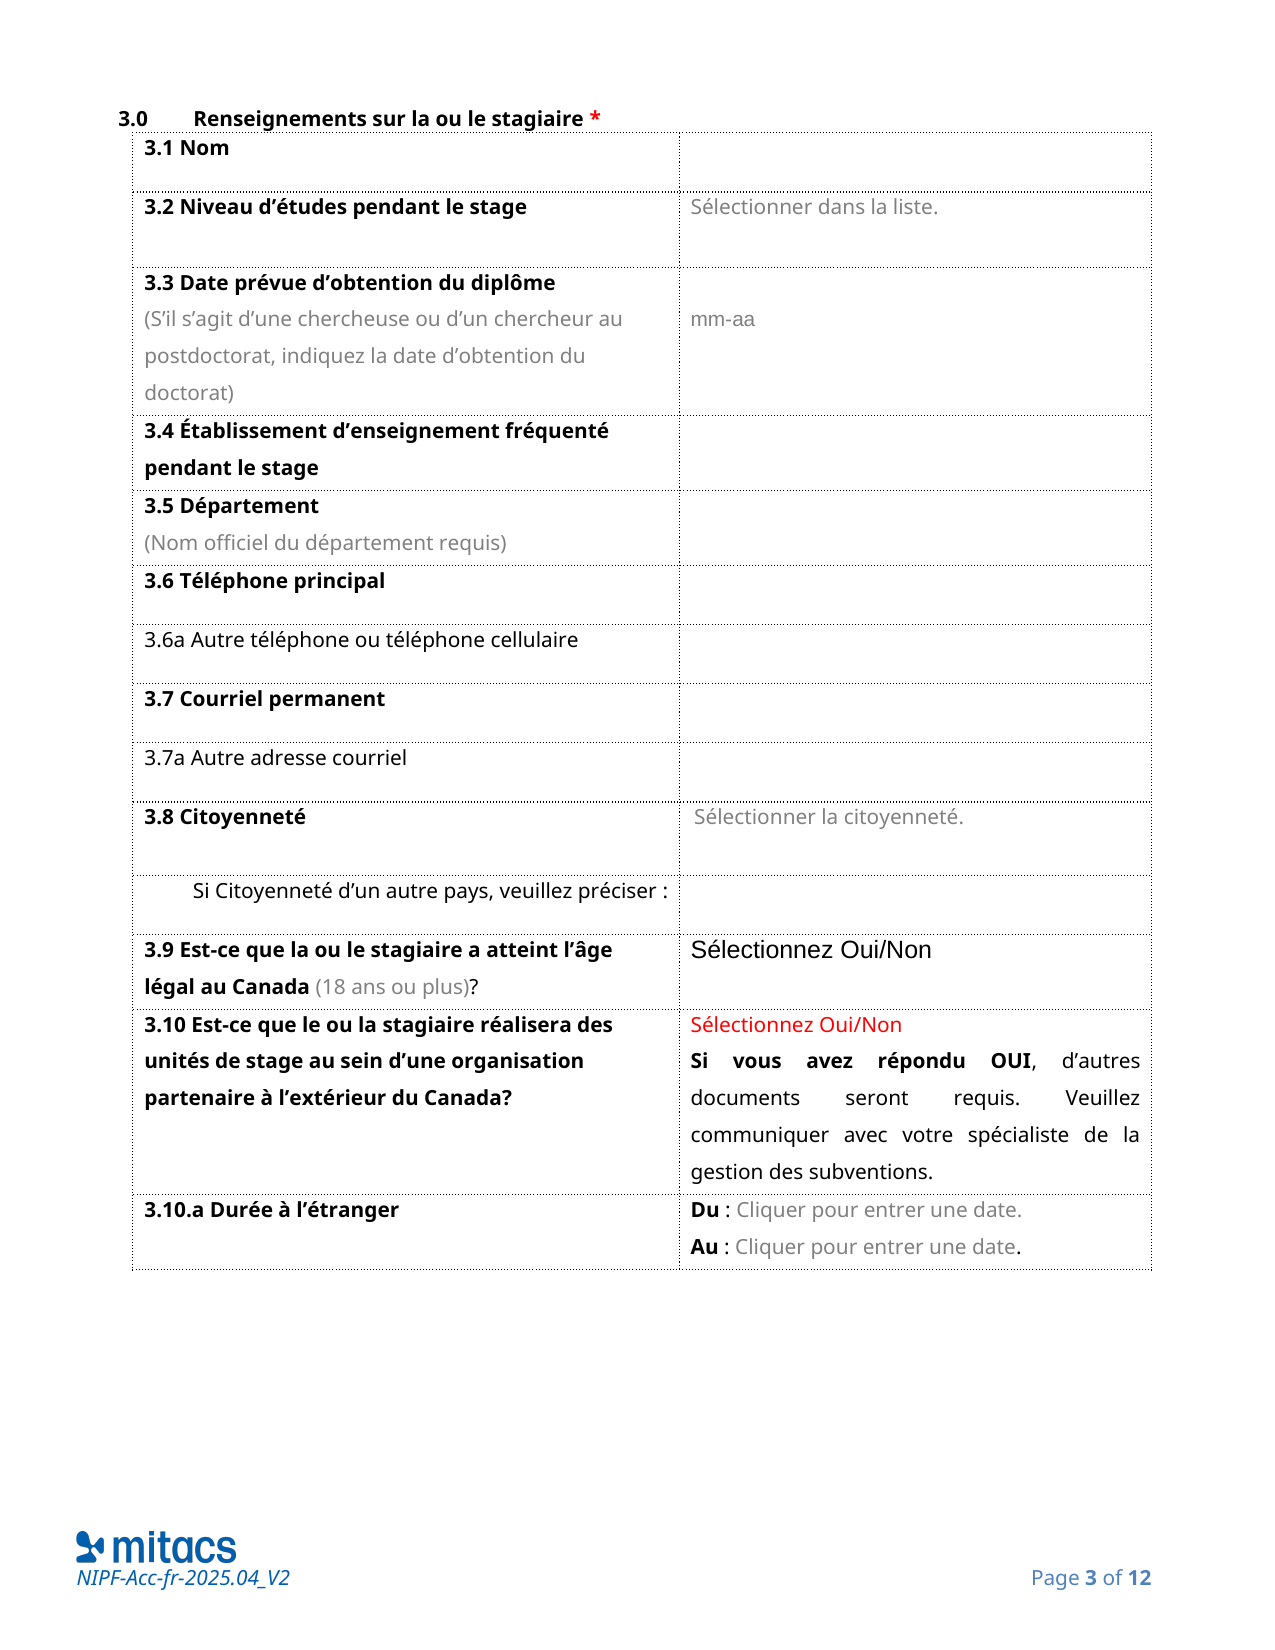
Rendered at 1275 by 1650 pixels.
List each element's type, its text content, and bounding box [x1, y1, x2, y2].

list Renseignements sur la ou le stagiaire * [118, 104, 1122, 132]
table_cell 3.6a Autre téléphone ou téléphone cellulaire [133, 624, 679, 683]
table_cell [679, 742, 1152, 801]
table_header 3.1 Nom [133, 132, 679, 191]
table_header [679, 132, 1152, 191]
table_cell [679, 683, 1152, 742]
table_cell 3.6 Téléphone principal [133, 565, 679, 624]
table_cell [679, 875, 1152, 934]
table_cell 3.4 Établissement d’enseignement fréquenté pendant le stage [133, 415, 679, 490]
table_cell [679, 191, 1152, 267]
table_cell 3.5 Département (Nom officiel du département requis) [133, 490, 679, 565]
table_cell 3.8 Citoyenneté [133, 801, 679, 875]
table_cell Du : Au : [679, 1194, 1152, 1269]
table_cell [679, 565, 1152, 624]
table_cell [679, 801, 1152, 875]
table_cell 3.10.a Durée à l’étranger [133, 1194, 679, 1269]
table_cell [679, 267, 1152, 415]
table_cell 3.7 Courriel permanent [133, 683, 679, 742]
table_cell Si vous avez répondu OUI, d’autres documents seront requis. Veuillez communiquer avec votre spécialiste de la gestion des subventions. [679, 1009, 1152, 1194]
table_cell 3.3 Date prévue d’obtention du diplôme (S’il s’agit d’une chercheuse ou d’un chercheur au postdoctorat, indiquez la date d’obtention du doctorat) [133, 267, 679, 415]
table_cell [679, 490, 1152, 565]
table_cell [679, 624, 1152, 683]
table_cell [679, 415, 1152, 490]
table_cell 3.2 Niveau d’études pendant le stage [133, 191, 679, 267]
table_cell Si Citoyenneté d’un autre pays, veuillez préciser : [133, 875, 679, 934]
table_cell 3.7a Autre adresse courriel [133, 742, 679, 801]
table_cell 3.9 Est-ce que la ou le stagiaire a atteint l’âge légal au Canada (18 ans ou plus)? [133, 934, 679, 1009]
table_cell 3.10 Est-ce que le ou la stagiaire réalisera des unités de stage au sein d’une organisation partenaire à l’extérieur du Canada? [133, 1009, 679, 1194]
picture [76, 1531, 236, 1563]
